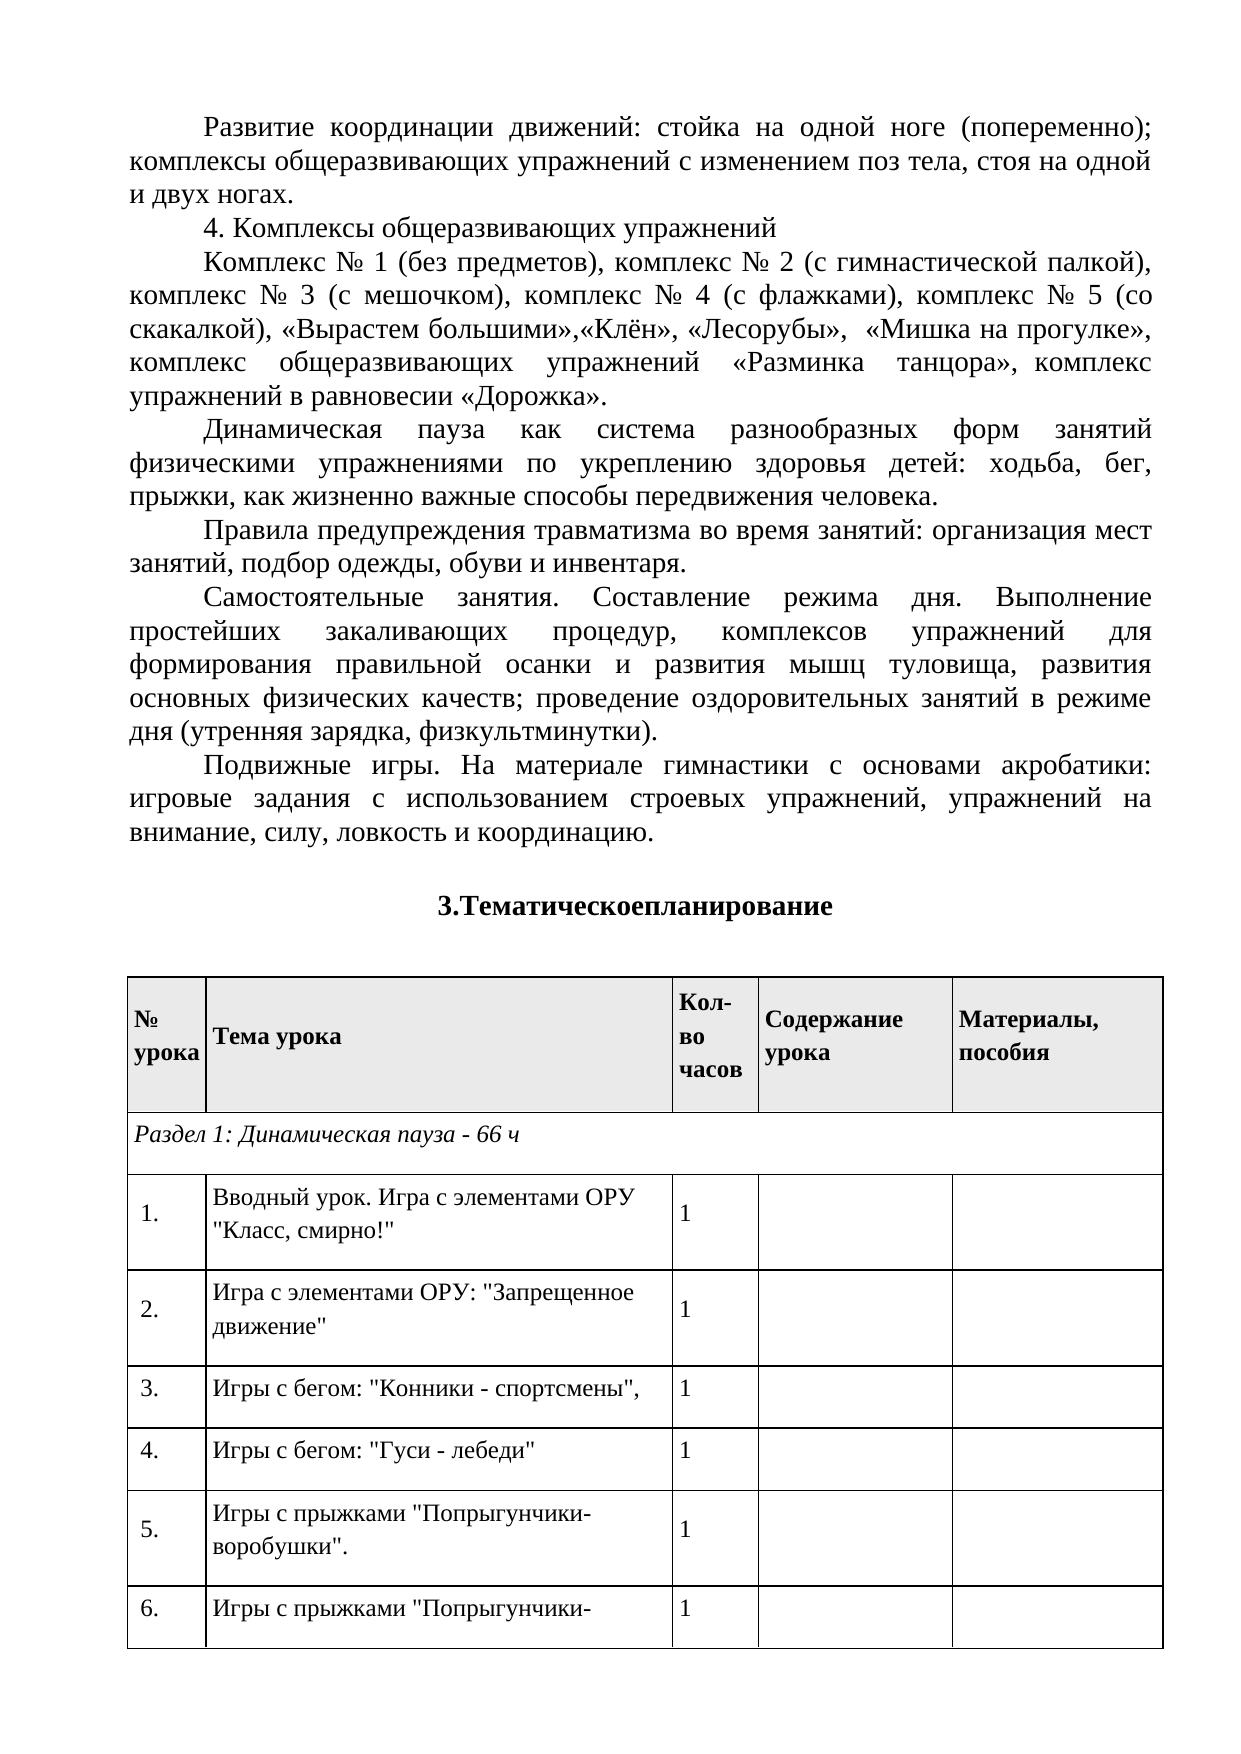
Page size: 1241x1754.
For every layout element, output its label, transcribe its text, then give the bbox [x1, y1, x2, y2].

table_cell [759, 1367, 952, 1427]
table_cell [759, 1175, 952, 1269]
table_cell 2. [128, 1271, 205, 1365]
table_cell [759, 1429, 952, 1489]
table_cell 5. [128, 1491, 205, 1585]
table_cell 1. [128, 1175, 205, 1269]
table_cell [759, 1491, 952, 1585]
table_cell [953, 1491, 1162, 1585]
table_cell Игры с бегом: "Конники - спортсмены", [207, 1367, 672, 1427]
text Комплекс № 1 (без предметов), комплекс № 2 (с гимнастической палкой), комплекс № 3 (с мешочком), комплекс № 4 (с флажками), комплекс № 5 (со скакалкой), «Вырастем большими»,«Клён», «Лесорубы», «Мишка на прогулке», комплекс общеразвивающих упражнений «Разминка танцора», комплекс упражнений в равновесии «Дорожка». [129, 244, 1153, 411]
table_cell Игры с прыжками "Попрыгунчики-воробушки". [207, 1491, 672, 1585]
table_cell 1 [673, 1367, 758, 1427]
table_cell Раздел 1: Динамическая пауза - 66 ч [128, 1113, 1162, 1174]
table_cell 1 [673, 1175, 758, 1269]
table_header № урока [128, 978, 205, 1111]
table_cell 3. [128, 1367, 205, 1427]
table_cell [759, 1587, 952, 1647]
table_cell [953, 1175, 1162, 1269]
table_cell [953, 1429, 1162, 1489]
text Самостоятельные занятия. Составление режима дня. Выполнение простейших закаливающих процедур, комплексов упражнений для формирования правильной осанки и развития мышц туловища, развития основных физических качеств; проведение оздоровительных занятий в режиме дня (утренняя зарядка, физкультминутки). [129, 579, 1153, 747]
table_cell 1 [673, 1491, 758, 1585]
text Развитие координации движений: стойка на одной ноге (попеременно); комплексы общеразвивающих упражнений с изменением поз тела, стоя на одной и двух ногах. [129, 109, 1153, 210]
table_cell 6. [128, 1587, 205, 1647]
table_header Материалы, пособия [953, 978, 1162, 1111]
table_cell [207, 1587, 672, 1647]
table_header Содержание урока [759, 978, 952, 1111]
text 4. Комплексы общеразвивающих упражнений [129, 210, 1153, 244]
table_cell 4. [128, 1429, 205, 1489]
table_cell 1 [673, 1271, 758, 1365]
table_header Тема урока [207, 978, 672, 1111]
table_cell Игры с бегом: "Гуси - лебеди" [207, 1429, 672, 1489]
table_cell 1 [673, 1429, 758, 1489]
table_header Кол-во часов [673, 978, 758, 1111]
text 3.Тематическоепланирование [437, 888, 1153, 922]
table_cell Игра с элементами ОРУ: "Запрещенное движение" [207, 1271, 672, 1365]
table_cell [953, 1271, 1162, 1365]
table_cell Вводный урок. Игра с элементами ОРУ "Класс, смирно!" [207, 1175, 672, 1269]
table_cell [759, 1271, 952, 1365]
table_cell [953, 1587, 1162, 1647]
table_cell 1 [673, 1587, 758, 1647]
text Динамическая пауза как система разнообразных форм занятий физическими упражнениями по укреплению здоровья детей: ходьба, бег, прыжки, как жизненно важные способы передвижения человека. [129, 411, 1153, 512]
table_cell [953, 1367, 1162, 1427]
text Правила предупреждения травматизма во время занятий: организация мест занятий, подбор одежды, обуви и инвентаря. [129, 512, 1153, 579]
text Подвижные игры. На материале гимнастики с основами акробатики: игровые задания с использованием строевых упражнений, упражнений на внимание, силу, ловкость и координацию. [129, 747, 1153, 847]
